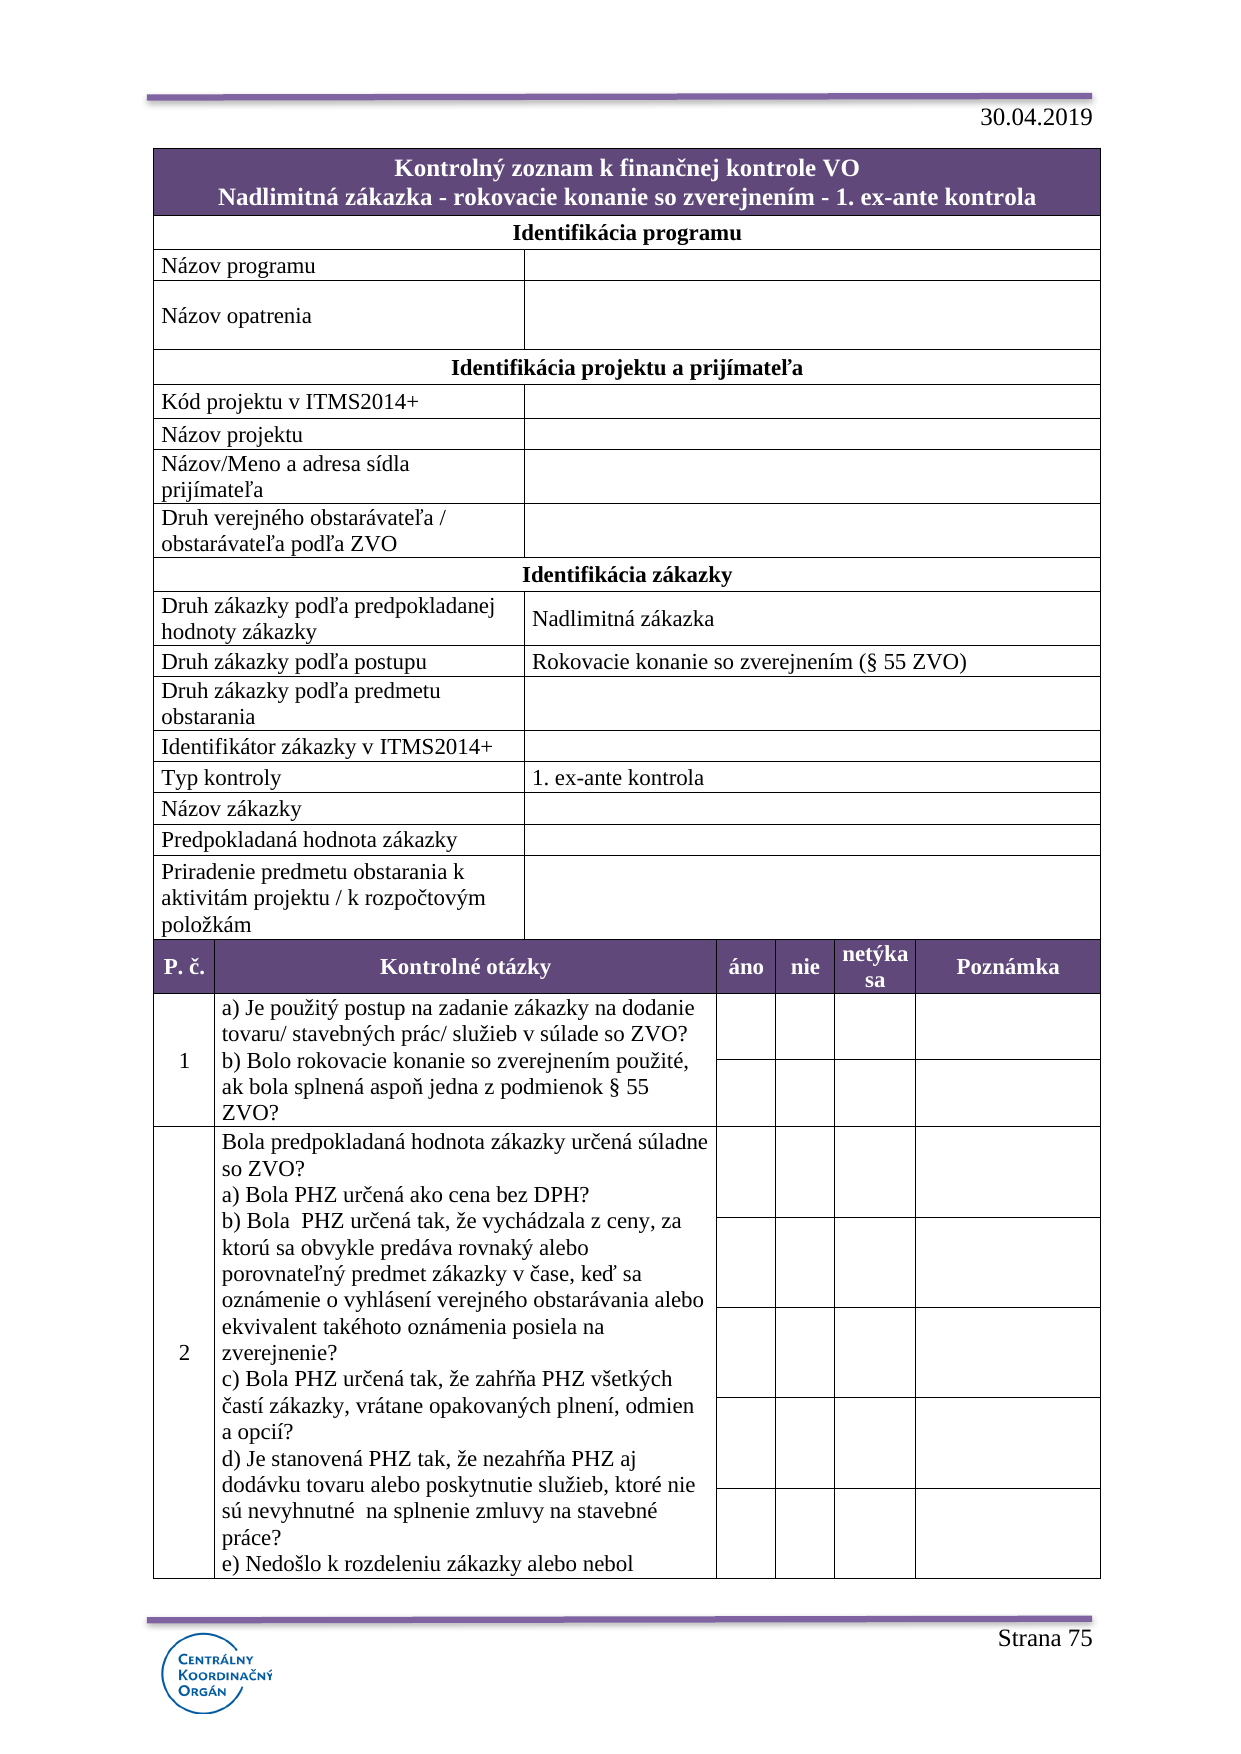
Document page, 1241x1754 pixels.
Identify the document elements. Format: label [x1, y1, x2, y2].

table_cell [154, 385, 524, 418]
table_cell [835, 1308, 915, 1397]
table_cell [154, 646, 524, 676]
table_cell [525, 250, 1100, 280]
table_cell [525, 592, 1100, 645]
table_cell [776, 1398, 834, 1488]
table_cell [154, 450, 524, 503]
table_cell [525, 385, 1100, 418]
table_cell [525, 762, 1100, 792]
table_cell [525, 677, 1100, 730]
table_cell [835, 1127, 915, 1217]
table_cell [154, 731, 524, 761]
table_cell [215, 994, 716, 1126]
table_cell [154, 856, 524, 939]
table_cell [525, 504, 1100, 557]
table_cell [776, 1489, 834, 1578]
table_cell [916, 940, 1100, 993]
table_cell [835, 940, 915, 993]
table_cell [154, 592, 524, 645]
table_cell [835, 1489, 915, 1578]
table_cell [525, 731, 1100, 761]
picture [159, 1631, 272, 1713]
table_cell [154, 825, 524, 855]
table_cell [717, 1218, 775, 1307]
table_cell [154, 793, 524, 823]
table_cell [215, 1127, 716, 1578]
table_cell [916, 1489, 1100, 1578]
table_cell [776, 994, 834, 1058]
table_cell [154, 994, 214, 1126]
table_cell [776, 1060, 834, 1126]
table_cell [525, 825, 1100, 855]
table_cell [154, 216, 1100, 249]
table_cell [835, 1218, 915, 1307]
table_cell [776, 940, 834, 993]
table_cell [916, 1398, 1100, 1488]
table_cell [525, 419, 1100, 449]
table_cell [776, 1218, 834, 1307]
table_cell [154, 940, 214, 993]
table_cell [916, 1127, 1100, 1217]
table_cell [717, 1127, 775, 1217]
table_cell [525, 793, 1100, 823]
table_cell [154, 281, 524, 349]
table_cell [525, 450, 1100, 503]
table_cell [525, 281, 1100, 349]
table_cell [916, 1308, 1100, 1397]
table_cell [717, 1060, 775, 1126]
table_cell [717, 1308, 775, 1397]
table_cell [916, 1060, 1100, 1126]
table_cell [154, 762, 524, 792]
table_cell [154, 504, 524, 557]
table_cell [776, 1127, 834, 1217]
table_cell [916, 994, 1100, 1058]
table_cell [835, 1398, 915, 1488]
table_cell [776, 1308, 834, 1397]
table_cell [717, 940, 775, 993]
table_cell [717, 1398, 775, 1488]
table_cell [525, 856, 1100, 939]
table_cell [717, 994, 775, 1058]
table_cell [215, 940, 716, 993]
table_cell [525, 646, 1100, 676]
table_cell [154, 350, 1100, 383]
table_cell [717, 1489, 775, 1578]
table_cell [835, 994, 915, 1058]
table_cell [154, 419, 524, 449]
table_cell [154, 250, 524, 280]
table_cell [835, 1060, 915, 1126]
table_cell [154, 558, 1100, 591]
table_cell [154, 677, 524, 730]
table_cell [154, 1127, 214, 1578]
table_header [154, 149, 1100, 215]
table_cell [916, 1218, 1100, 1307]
